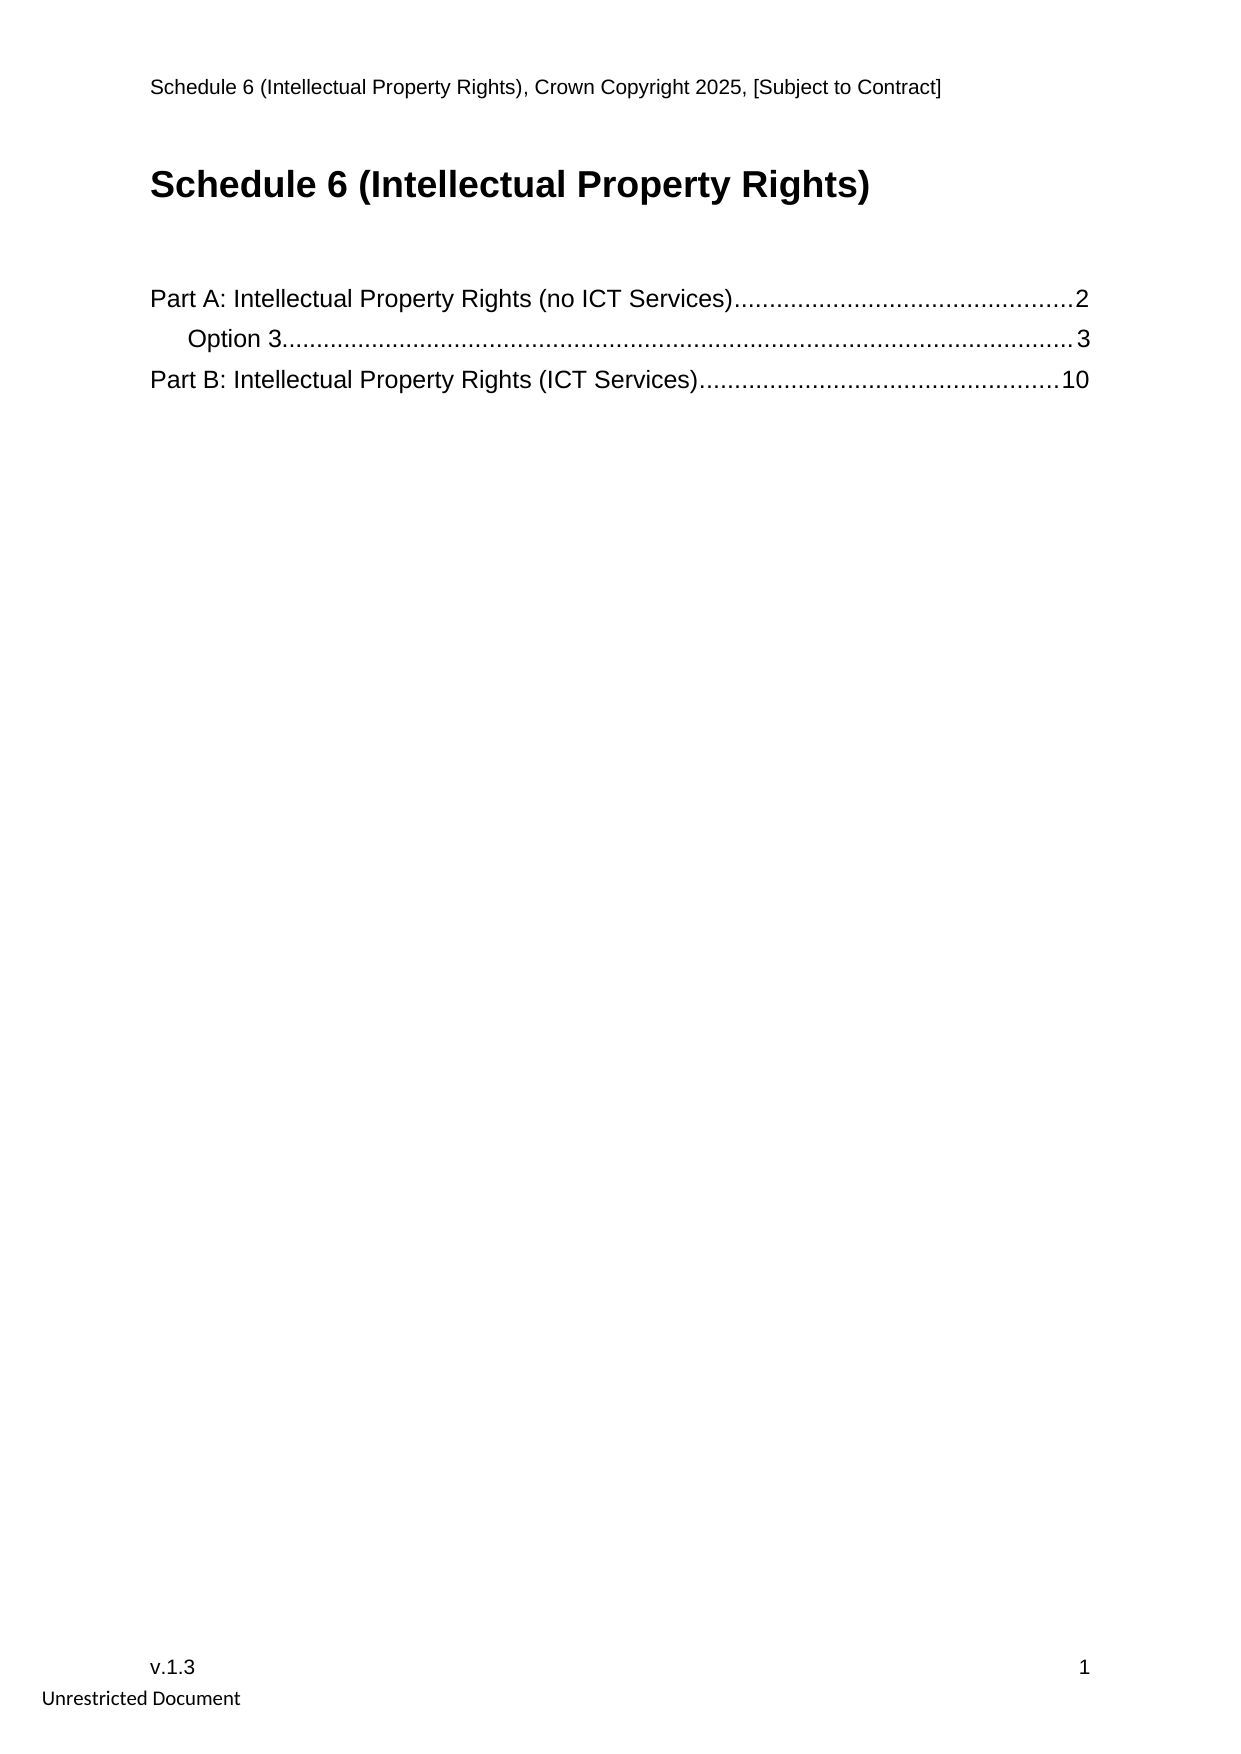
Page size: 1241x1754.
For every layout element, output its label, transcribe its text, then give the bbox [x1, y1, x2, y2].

text Part B: Intellectual Property Rights (ICT Services) 10 [150, 365, 1090, 393]
text Part A: Intellectual Property Rights (no ICT Services) 2 [150, 284, 1090, 313]
text Option 3 3 [187, 323, 1090, 352]
list Schedule 6 (Intellectual Property Rights) [150, 162, 1090, 206]
